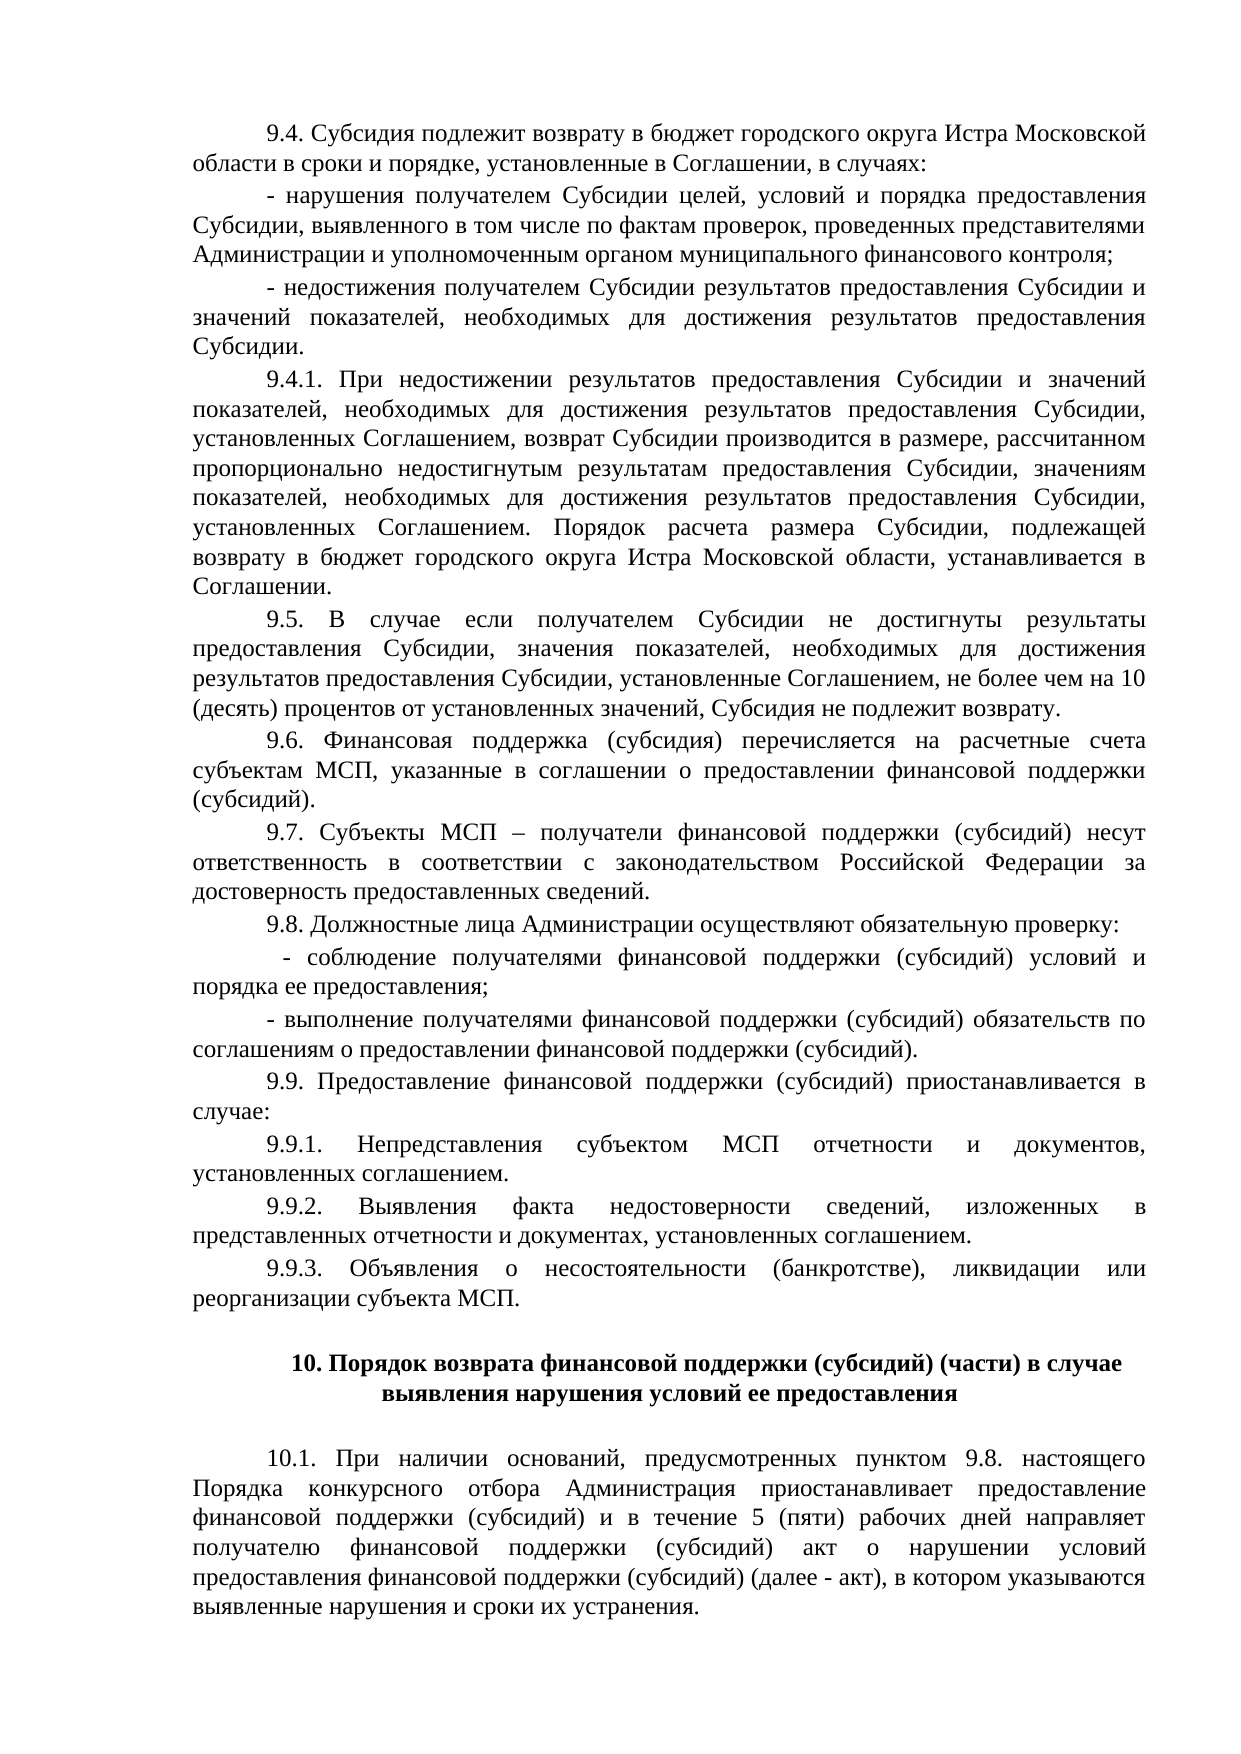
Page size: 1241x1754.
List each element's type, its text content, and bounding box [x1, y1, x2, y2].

text - недостижения получателем Субсидии результатов предоставления Субсидии и значений показателей, необходимых для достижения результатов предоставления Субсидии. [192, 272, 1147, 360]
text 9.7. Субъекты МСП – получатели финансовой поддержки (субсидий) несут ответственность в соответствии с законодательством Российской Федерации за достоверность предоставленных сведений. [192, 817, 1147, 905]
text 9.5. В случае если получателем Субсидии не достигнуты результаты предоставления Субсидии, значения показателей, необходимых для достижения результатов предоставления Субсидии, установленные Соглашением, не более чем на 10 (десять) процентов от установленных значений, Субсидия не подлежит возврату. [192, 604, 1147, 721]
text 9.9.2. Выявления факта недостоверности сведений, изложенных в представленных отчетности и документах, установленных соглашением. [192, 1191, 1147, 1249]
text 9.9.3. Объявления о несостоятельности (банкротстве), ликвидации или реорганизации субъекта МСП. [192, 1253, 1147, 1312]
text 9.4.1. При недостижении результатов предоставления Субсидии и значений показателей, необходимых для достижения результатов предоставления Субсидии, установленных Соглашением, возврат Субсидии производится в размере, рассчитанном пропорционально недостигнутым результатам предоставления Субсидии, значениям показателей, необходимых для достижения результатов предоставления Субсидии, установленных Соглашением. Порядок расчета размера Субсидии, подлежащей возврату в бюджет городского округа Истра Московской области, устанавливается в Соглашении. [192, 364, 1147, 600]
text 9.8. Должностные лица Администрации осуществляют обязательную проверку: [192, 909, 1147, 938]
text 9.9.1. Непредставления субъектом МСП отчетности и документов, установленных соглашением. [192, 1129, 1147, 1187]
text - соблюдение получателями финансовой поддержки (субсидий) условий и порядка ее предоставления; [192, 942, 1147, 1000]
text - выполнение получателями финансовой поддержки (субсидий) обязательств по соглашениям о предоставлении финансовой поддержки (субсидий). [192, 1004, 1147, 1062]
text - нарушения получателем Субсидии целей, условий и порядка предоставления Субсидии, выявленного в том числе по фактам проверок, проведенных представителями Администрации и уполномоченным органом муниципального финансового контроля; [192, 180, 1147, 268]
text 9.4. Субсидия подлежит возврату в бюджет городского округа Истра Московской области в сроки и порядке, установленные в Соглашении, в случаях: [192, 118, 1147, 176]
text 9.9. Предоставление финансовой поддержки (субсидий) приостанавливается в случае: [192, 1066, 1147, 1125]
text 10. Порядок возврата финансовой поддержки (субсидий) (части) в случае выявления нарушения условий ее предоставления [192, 1348, 1147, 1407]
text 10.1. При наличии оснований, предусмотренных пунктом 9.8. настоящего Порядка конкурсного отбора Администрация приостанавливает предоставление финансовой поддержки (субсидий) и в течение 5 (пяти) рабочих дней направляет получателю финансовой поддержки (субсидий) акт о нарушении условий предоставления финансовой поддержки (субсидий) (далее - акт), в котором указываются выявленные нарушения и сроки их устранения. [192, 1443, 1147, 1620]
text 9.6. Финансовая поддержка (субсидия) перечисляется на расчетные счета субъектам МСП, указанные в соглашении о предоставлении финансовой поддержки (субсидий). [192, 725, 1147, 813]
